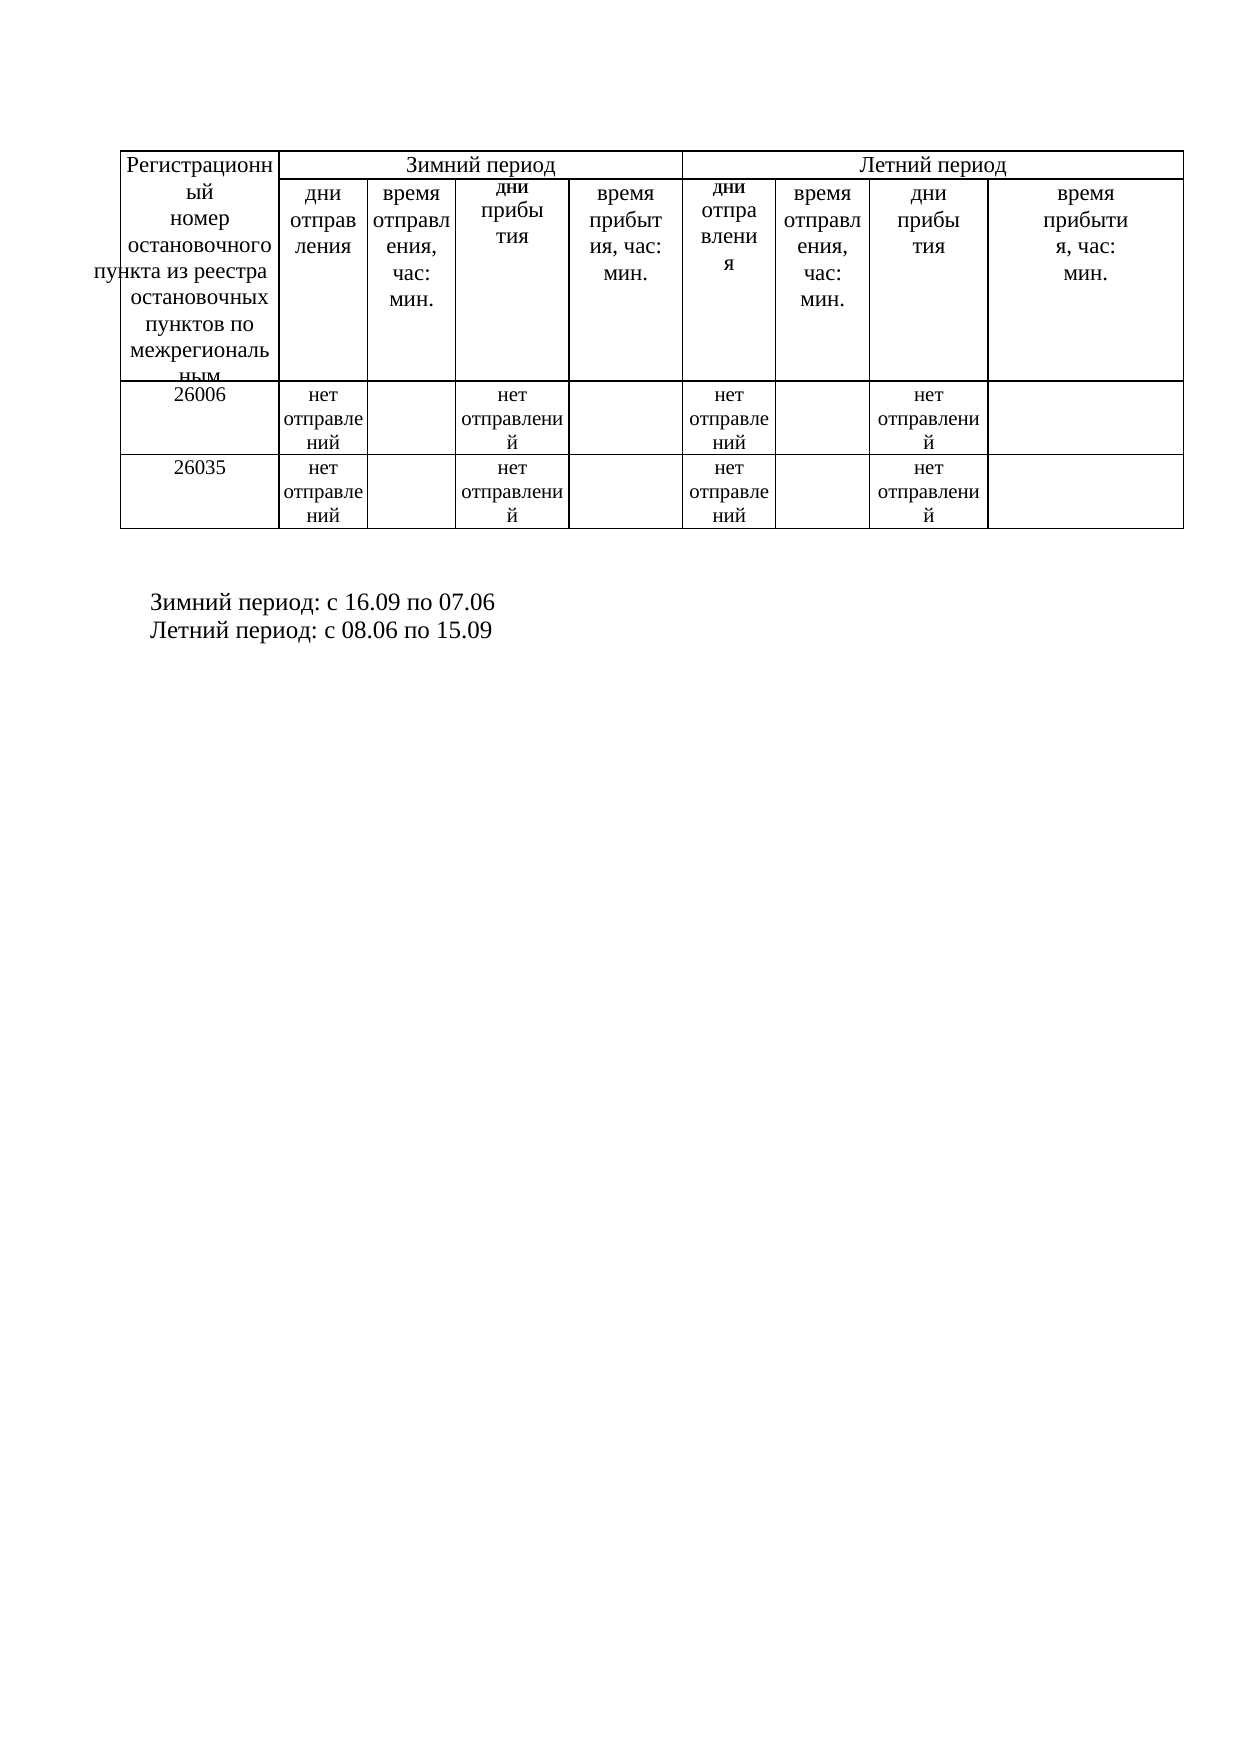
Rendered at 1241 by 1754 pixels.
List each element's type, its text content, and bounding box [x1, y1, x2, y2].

table_cell время прибыти я, час: мин. [989, 180, 1183, 380]
table_cell [989, 455, 1183, 527]
table_cell [570, 455, 682, 527]
table_header Зимний период [280, 152, 682, 178]
table_cell ДНИ отпра влени я [683, 180, 775, 380]
table_header Летний период [683, 152, 1183, 178]
table_cell нет отправлений [280, 382, 367, 454]
table_cell [368, 382, 455, 454]
table_cell [989, 382, 1183, 454]
table_cell 26006 [121, 382, 278, 454]
table_cell нет отправлений [870, 455, 987, 527]
text Летний период: с 08.06 по 15.09 [150, 615, 1090, 644]
table_cell [570, 382, 682, 454]
table_cell 26035 [121, 455, 278, 527]
table_cell время отправл ения, час: мин. [776, 180, 869, 380]
table_cell [776, 455, 869, 527]
table_cell время прибыт ия, час: мин. [570, 180, 682, 380]
table_cell ДНИ прибы тия [456, 180, 568, 380]
table_cell нет отправлений [683, 455, 775, 527]
table_cell нет отправлений [683, 382, 775, 454]
table_cell дни отправ ления [280, 180, 367, 380]
table_cell нет отправлений [870, 382, 987, 454]
table_cell [776, 382, 869, 454]
table_cell время отправл ения, час: мин. [368, 180, 455, 380]
table_cell нет отправлений [456, 455, 568, 527]
table_cell дни прибы тия [870, 180, 987, 380]
text Зимний период: с 16.09 по 07.06 [150, 587, 1090, 615]
table_cell нет отправлений [280, 455, 367, 527]
table_cell [368, 455, 455, 527]
table_cell нет отправлений [456, 382, 568, 454]
table_header Регистрационный номер остановочного пункта из реестра остановочных пунктов по межрегиональным маршрутам регулярных перевозок [121, 152, 278, 380]
